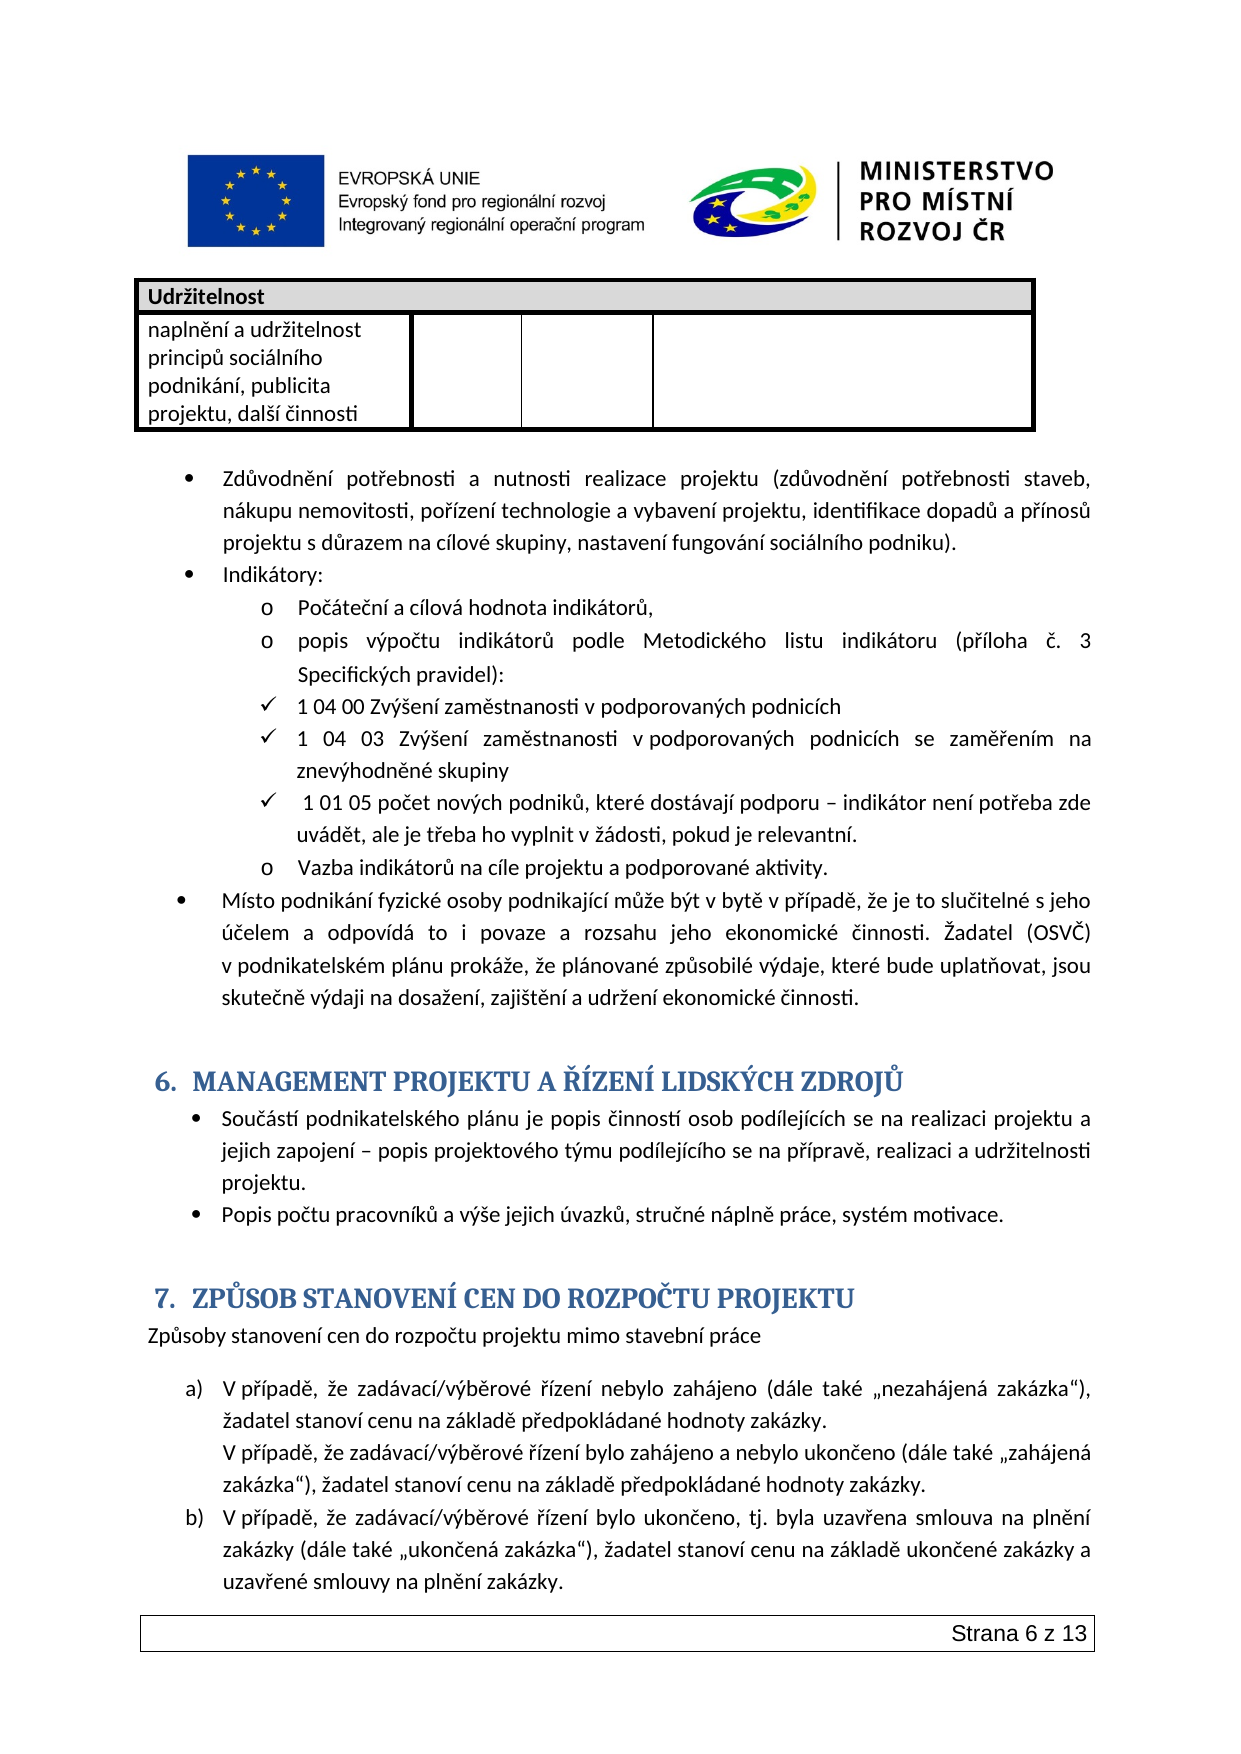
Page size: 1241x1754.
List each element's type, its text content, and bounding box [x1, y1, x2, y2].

list V případě, že zadávací/výběrové řízení bylo zahájeno a nebylo ukončeno (dále také „zahájená zakázka“), žadatel stanoví cenu na základě předpokládané hodnoty zakázky. [223, 1438, 1093, 1498]
list Zdůvodnění potřebnosti a nutnosti realizace projektu (zdůvodnění potřebnosti staveb, nákupu nemovitosti, pořízení technologie a vybavení projektu, identifikace dopadů a přínosů projektu s důrazem na cílové skupiny, nastavení fungování sociálního podniku). [185, 464, 1093, 556]
table_cell [654, 315, 1031, 427]
list Počáteční a cílová hodnota indikátorů, [260, 593, 1093, 622]
list Popis počtu pracovníků a výše jejich úvazků, stručné náplně práce, systém motivace. [192, 1200, 1093, 1228]
list Součástí podnikatelského plánu je popis činností osob podílejících se na realizaci projektu a jejich zapojení – popis projektového týmu podílejícího se na přípravě, realizaci a udržitelnosti projektu. [192, 1104, 1093, 1196]
table_cell naplnění a udržitelnost principů sociálního podnikání, publicita projektu, další činnosti [139, 315, 409, 427]
list V případě, že zadávací/výběrové řízení bylo ukončeno, tj. byla uzavřena smlouva na plnění zakázky (dále také „ukončená zakázka“), žadatel stanoví cenu na základě ukončené zakázky a uzavřené smlouvy na plnění zakázky. [185, 1503, 1093, 1595]
list 1 04 03 Zvýšení zaměstnanosti v podporovaných podnicích se zaměřením na znevýhodněné skupiny [259, 724, 1093, 784]
picture [157, 123, 1083, 277]
list V případě, že zadávací/výběrové řízení nebylo zahájeno (dále také „nezahájená zakázka“), žadatel stanoví cenu na základě předpokládané hodnoty zakázky. [185, 1374, 1093, 1434]
table_cell [414, 315, 521, 427]
table_cell [522, 315, 652, 427]
list Místo podnikání fyzické osoby podnikající může být v bytě v případě, že je to slučitelné s jeho účelem a odpovídá to i povaze a rozsahu jeho ekonomické činnosti. Žadatel (OSVČ) v podnikatelském plánu prokáže, že plánované způsobilé výdaje, které bude uplatňovat, jsou skutečně výdaji na dosažení, zajištění a udržení ekonomické činnosti. [177, 886, 1093, 1011]
list 1 01 05 počet nových podniků, které dostávají podporu – indikátor není potřeba zde uvádět, ale je třeba ho vyplnit v žádosti, pokud je relevantní. [259, 788, 1093, 849]
subtitle Způsob stanovení cen do rozpočtu projektu [154, 1282, 1093, 1316]
table_cell Udržitelnost [139, 282, 1031, 310]
list popis výpočtu indikátorů podle Metodického listu indikátoru (příloha č. 3 Specifických pravidel): [260, 626, 1093, 688]
list Indikátory: [185, 561, 1093, 589]
subtitle Management projektu a řízení lidských zdrojů [154, 1065, 1093, 1099]
list 1 04 00 Zvýšení zaměstnanosti v podporovaných podnicích [259, 692, 1075, 720]
list Vazba indikátorů na cíle projektu a podporované aktivity. [260, 853, 1093, 882]
text Způsoby stanovení cen do rozpočtu projektu mimo stavební práce [148, 1321, 1093, 1349]
